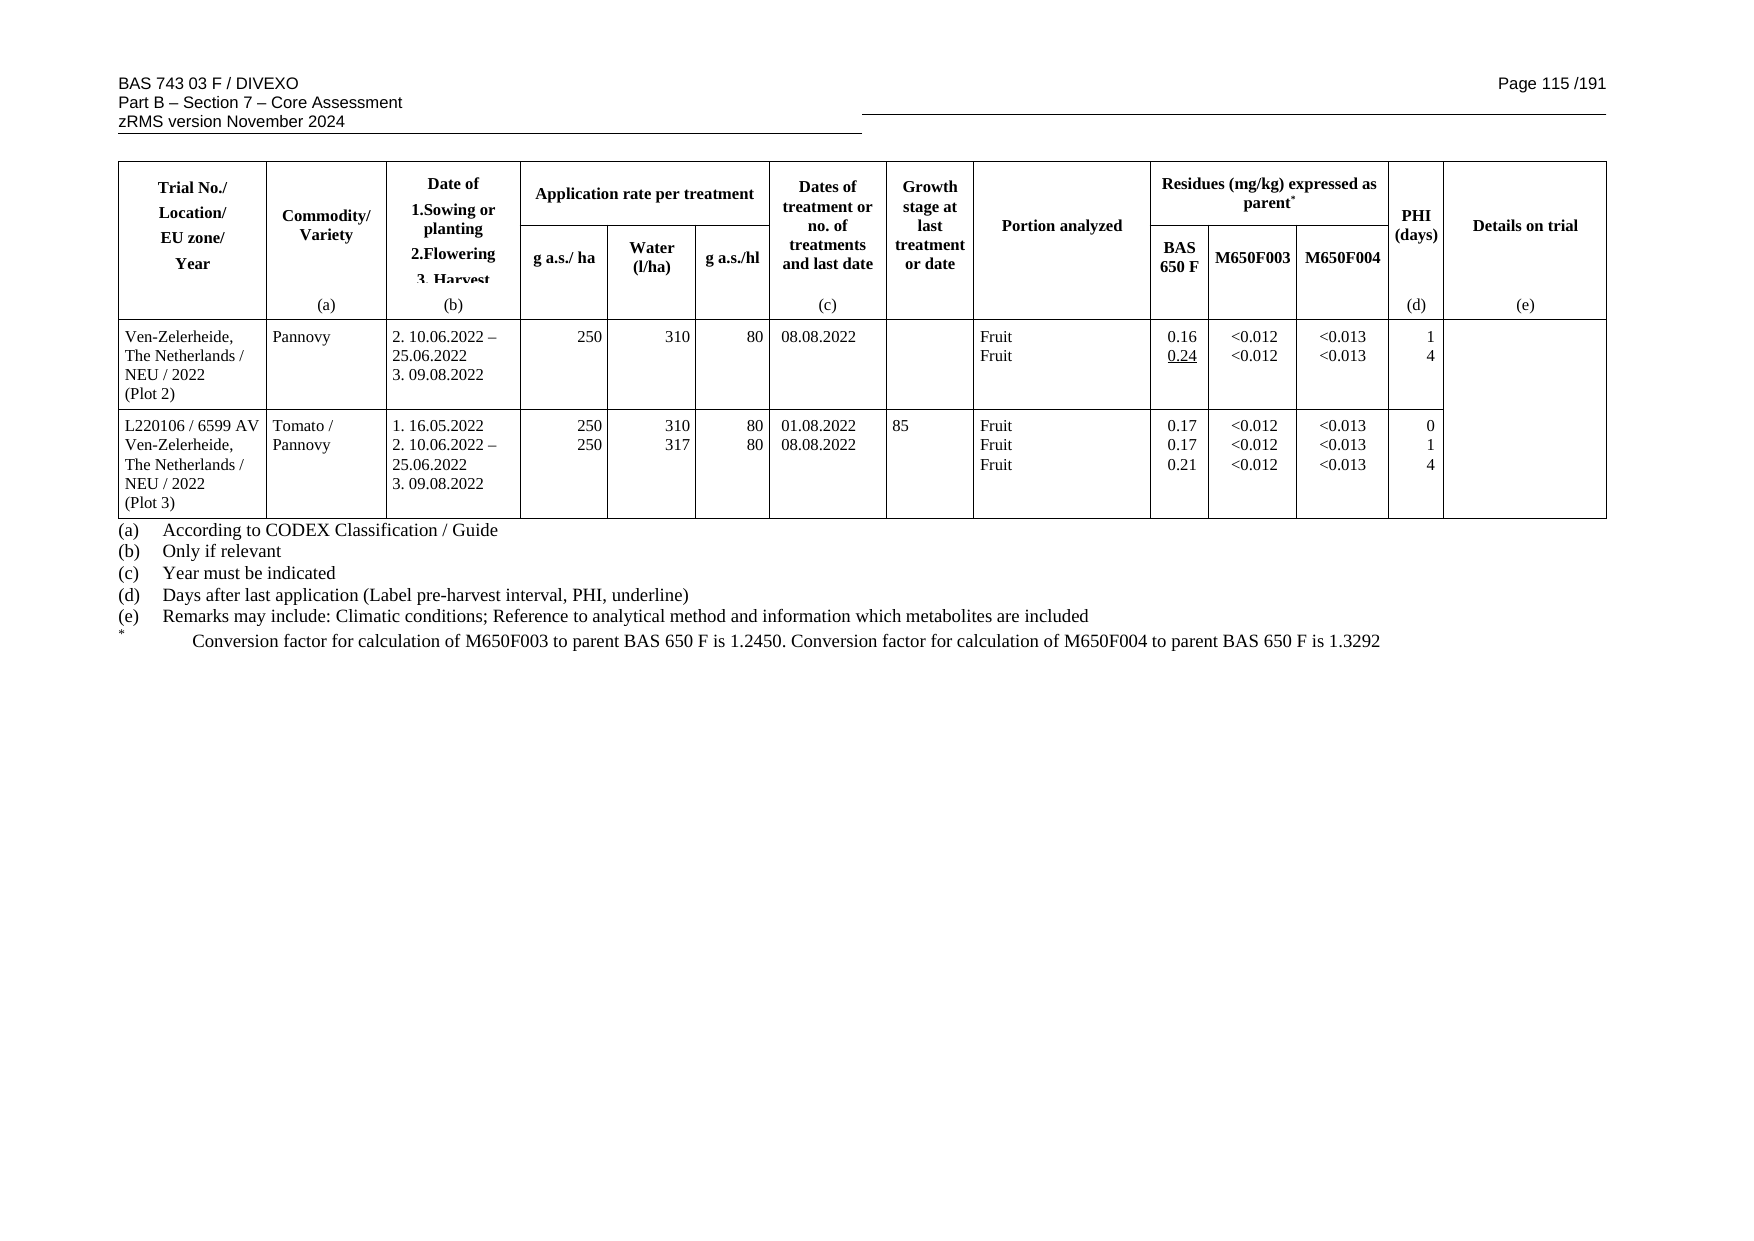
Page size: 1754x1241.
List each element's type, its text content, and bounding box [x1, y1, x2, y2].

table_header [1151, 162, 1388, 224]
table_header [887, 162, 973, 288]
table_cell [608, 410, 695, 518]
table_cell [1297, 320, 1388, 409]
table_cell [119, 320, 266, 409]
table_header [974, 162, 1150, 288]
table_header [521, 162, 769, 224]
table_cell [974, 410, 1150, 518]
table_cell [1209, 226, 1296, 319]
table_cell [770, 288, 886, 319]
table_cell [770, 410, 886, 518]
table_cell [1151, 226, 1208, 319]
text (b) Only if relevant [118, 540, 1606, 562]
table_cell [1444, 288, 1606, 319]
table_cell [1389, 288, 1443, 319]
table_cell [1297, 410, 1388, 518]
text * Conversion factor for calculation of M650F003 to parent BAS 650 F is 1.2450. Conversion factor for calculation of M650F004 to parent BAS 650 F is 1.3292 [118, 627, 1606, 653]
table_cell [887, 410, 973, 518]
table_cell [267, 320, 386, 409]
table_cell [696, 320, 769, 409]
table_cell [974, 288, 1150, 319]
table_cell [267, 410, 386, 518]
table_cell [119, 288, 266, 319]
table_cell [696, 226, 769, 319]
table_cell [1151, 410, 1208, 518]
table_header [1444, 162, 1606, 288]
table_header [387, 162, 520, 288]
text (e) Remarks may include: Climatic conditions; Reference to analytical method and information which metabolites are included [118, 605, 1606, 627]
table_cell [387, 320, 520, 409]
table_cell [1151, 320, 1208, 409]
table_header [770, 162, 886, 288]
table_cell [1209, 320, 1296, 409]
text (c) Year must be indicated [118, 562, 1606, 583]
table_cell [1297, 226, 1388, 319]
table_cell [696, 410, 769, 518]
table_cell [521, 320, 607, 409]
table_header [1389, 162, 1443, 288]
text (d) Days after last application (Label pre-harvest interval, PHI, underline) [118, 583, 1606, 605]
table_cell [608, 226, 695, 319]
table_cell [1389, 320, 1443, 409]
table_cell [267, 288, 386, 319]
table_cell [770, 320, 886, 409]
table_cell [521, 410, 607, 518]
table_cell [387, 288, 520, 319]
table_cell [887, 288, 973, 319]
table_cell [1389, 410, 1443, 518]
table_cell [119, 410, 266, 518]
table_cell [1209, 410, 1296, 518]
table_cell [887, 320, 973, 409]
text (a) According to CODEX Classification / Guide [118, 519, 1606, 540]
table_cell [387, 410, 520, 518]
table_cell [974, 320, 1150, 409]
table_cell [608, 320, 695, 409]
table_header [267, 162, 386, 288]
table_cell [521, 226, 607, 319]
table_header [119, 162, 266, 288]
